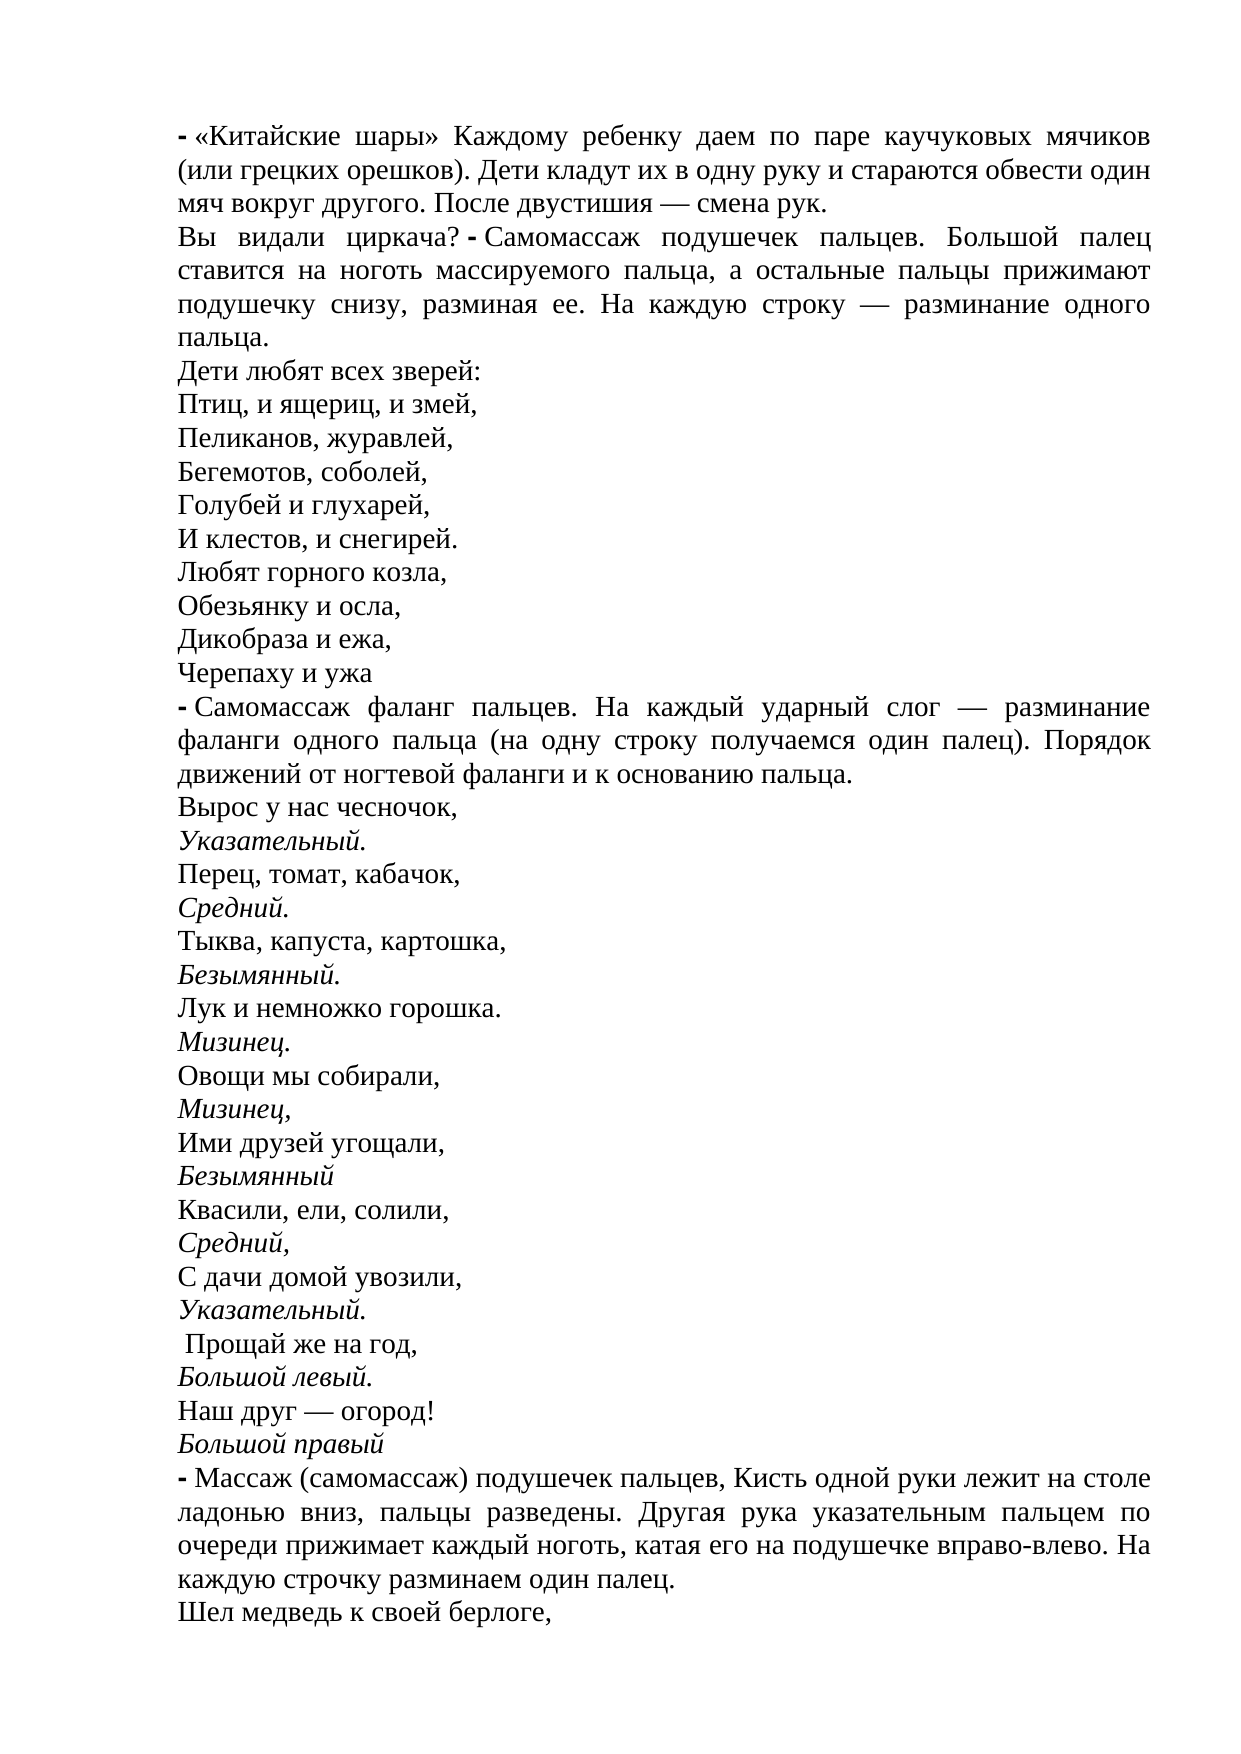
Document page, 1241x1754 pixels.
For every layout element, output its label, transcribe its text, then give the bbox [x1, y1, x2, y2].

text Мизинец, [177, 1091, 1152, 1125]
text Бегемотов, соболей, [177, 454, 1152, 487]
text Обезьянку и осла, [177, 588, 1152, 621]
text Вы видали циркача? - Самомассаж подушечек пальцев. Большой палец ставится на ноготь массируемого пальца, а остальные пальцы прижимают подушечку снизу, разминая ее. На каждую строку — разминание одного пальца. [177, 219, 1152, 353]
text Любят горного козла, [177, 554, 1152, 588]
text С дачи домой увозили, [177, 1259, 1152, 1292]
text Большой правый [177, 1427, 1152, 1460]
text Овощи мы собирали, [177, 1058, 1152, 1091]
text Средний. [177, 890, 1152, 923]
text Дикобраза и ежа, [177, 621, 1152, 655]
text Птиц, и ящериц, и змей, [177, 387, 1152, 420]
text Голубей и глухарей, [177, 487, 1152, 521]
text Черепаху и ужа [177, 655, 1152, 688]
text Перец, томат, кабачок, [177, 856, 1152, 890]
text Шел медведь к своей берлоге, [177, 1594, 1152, 1628]
text - Массаж (самомассаж) подушечек пальцев, Кисть одной руки лежит на столе ладонью вниз, пальцы разведены. Другая рука указательным пальцем по очереди прижимает каждый ноготь, катая его на подушечке вправо-влево. На каждую строчку разминаем один палец. [177, 1460, 1152, 1594]
text Безымянный. [177, 957, 1152, 991]
text Ими друзей угощали, [177, 1125, 1152, 1158]
text Большой левый. [177, 1359, 1152, 1393]
text - Самомассаж фаланг пальцев. На каждый ударный слог — разминание фаланги одного пальца (на одну строку получаемся один палец). Порядок движений от ногтевой фаланги и к основанию пальца. [177, 688, 1152, 789]
text Прощай же на год, [177, 1326, 1152, 1359]
text - «Китайские шары» Каждому ребенку даем по паре каучуковых мячиков (или грецких орешков). Дети кладут их в одну руку и стараются обвести один мяч вокруг другого. После двустишия — смена рук. [177, 118, 1152, 219]
text Вырос у нас чесночок, [177, 789, 1152, 823]
text Безымянный [177, 1158, 1152, 1192]
text И клестов, и снегирей. [177, 521, 1152, 554]
text Дети любят всех зверей: [177, 353, 1152, 387]
text Средний, [177, 1225, 1152, 1259]
text Лук и немножко горошка. [177, 991, 1152, 1024]
text Наш друг — огород! [177, 1393, 1152, 1427]
text Тыква, капуста, картошка, [177, 923, 1152, 957]
text Мизинец. [177, 1024, 1152, 1058]
text Пеликанов, журавлей, [177, 420, 1152, 454]
text Квасили, ели, солили, [177, 1192, 1152, 1225]
text Указательный. [177, 1292, 1152, 1326]
text Указательный. [177, 823, 1152, 856]
